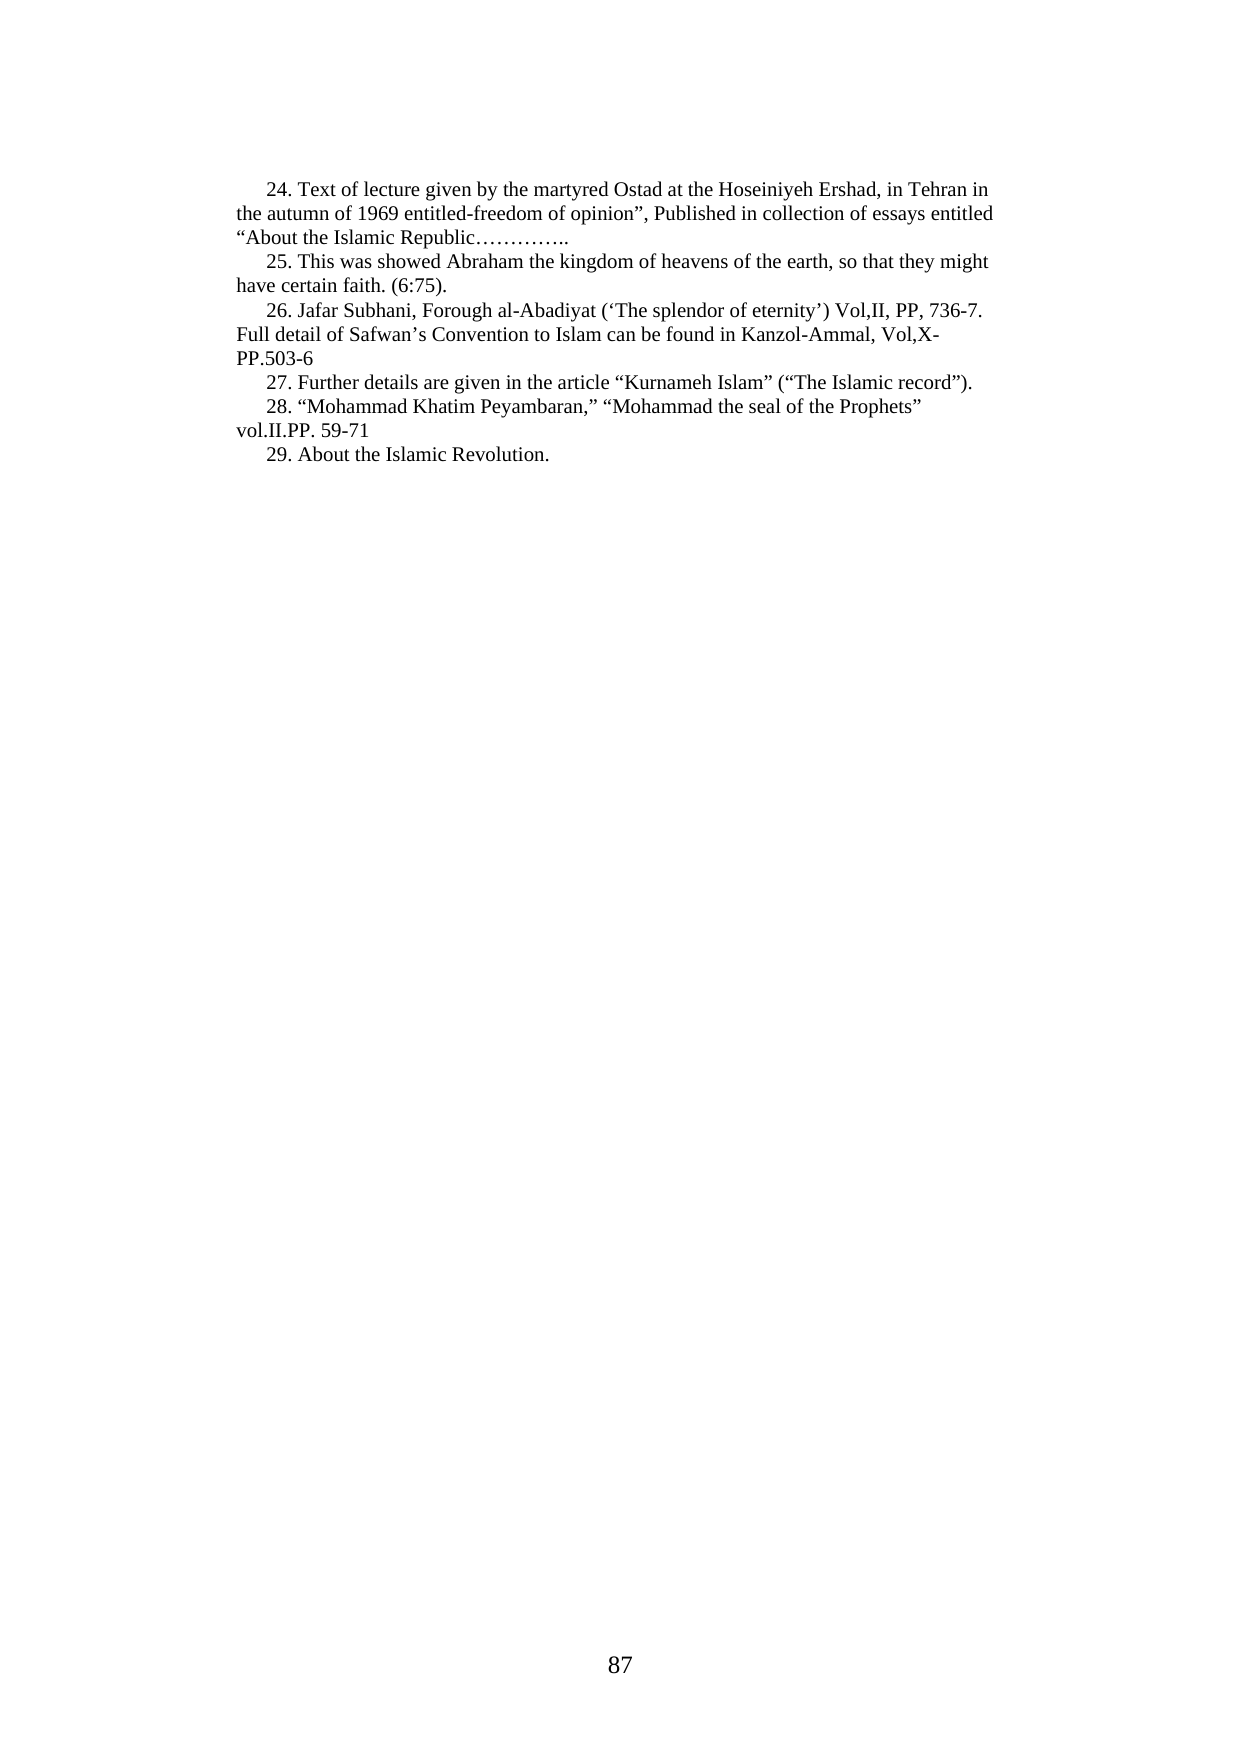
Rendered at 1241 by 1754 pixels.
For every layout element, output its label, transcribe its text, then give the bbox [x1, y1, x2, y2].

text 27. Further details are given in the article “Kurnameh Islam” (“The Islamic record”). [236, 370, 1004, 394]
text 28. “Mohammad Khatim Peyambaran,” “Mohammad the seal of the Prophets” vol.II.PP. 59-71 [236, 394, 1004, 442]
text 29. About the Islamic Revolution. [236, 442, 1004, 466]
text 25. This was showed Abraham the kingdom of heavens of the earth, so that they might have certain faith. (6:75). [236, 249, 1004, 297]
text 26. Jafar Subhani, Forough al-Abadiyat (‘The splendor of eternity’) Vol,II, PP, 736-7. Full detail of Safwan’s Convention to Islam can be found in Kanzol-Ammal, Vol,X-PP.503-6 [236, 297, 1004, 370]
text 24. Text of lecture given by the martyred Ostad at the Hoseiniyeh Ershad, in Tehran in the autumn of 1969 entitled-freedom of opinion”, Published in collection of essays entitled “About the Islamic Republic………….. [236, 177, 1004, 249]
